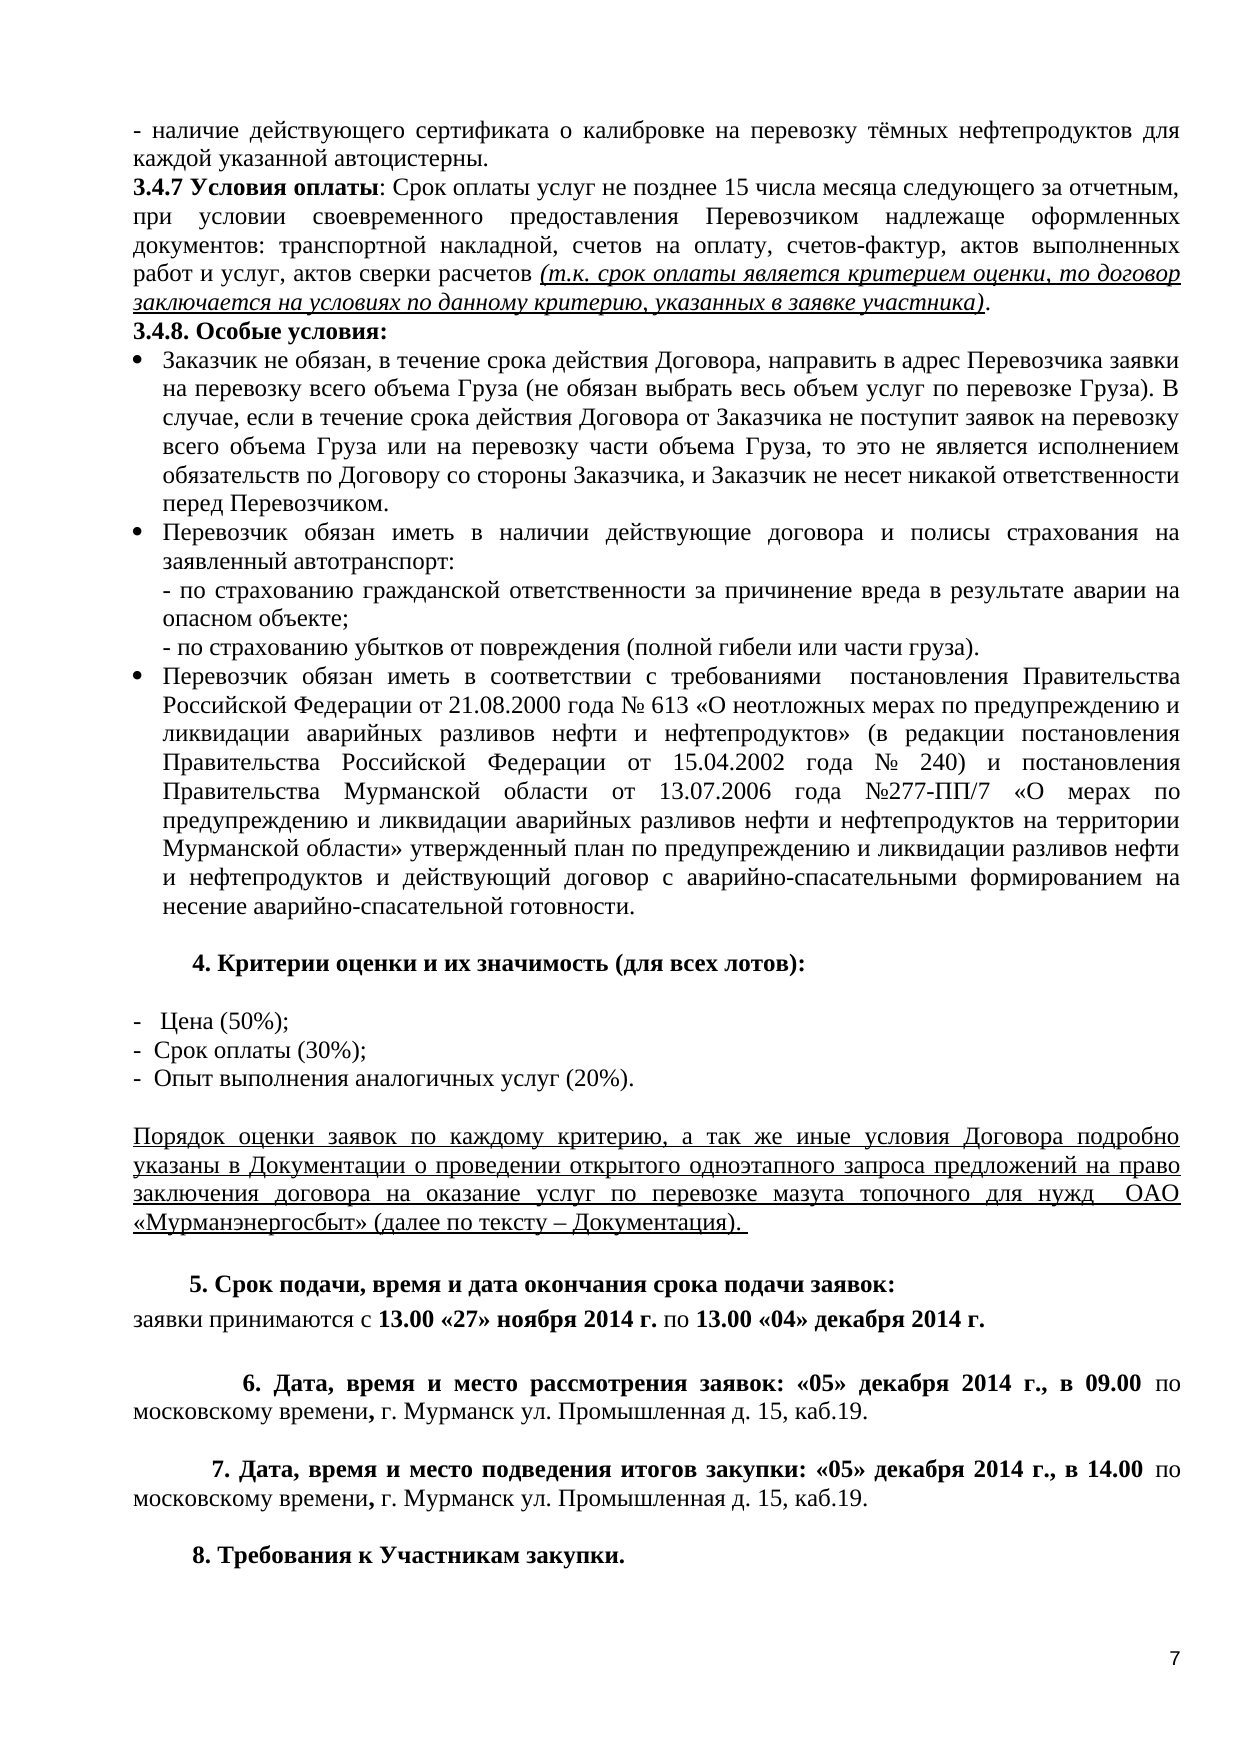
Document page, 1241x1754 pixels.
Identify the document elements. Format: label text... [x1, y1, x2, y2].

text - Опыт выполнения аналогичных услуг (20%). [133, 1063, 1173, 1092]
text 3.4.8. Особые условия: [133, 316, 1181, 345]
text - Цена (50%); [133, 1006, 1173, 1035]
text Порядок оценки заявок по каждому критерию, а так же иные условия Договора подробно указаны в Документации о проведении открытого одноэтапного запроса предложений на право заключения договора на оказание услуг по перевозке мазута топочного для нужд ОАО «Мурманэнергосбыт» (далее по тексту – Документация). [133, 1176, 1181, 1203]
text - наличие действующего сертификата о калибровке на перевозку тёмных нефтепродуктов для каждой указанной автоцистерны. [133, 115, 1181, 172]
text 5. Срок подачи, время и дата окончания срока подачи заявок: [133, 1269, 1181, 1298]
text 6. Дата, время и место рассмотрения заявок: «05» декабря 2014 г., в 09.00 по московскому времени, г. Мурманск ул. Промышленная д. 15, каб.19. [133, 1368, 1181, 1425]
text Порядок оценки заявок по каждому критерию, а так же иные условия Договора подробно указаны в Документации о проведении открытого одноэтапного запроса предложений на право заключения договора на оказание услуг по перевозке мазута топочного для нужд ОАО «Мурманэнергосбыт» (далее по тексту – Документация). [133, 1121, 1181, 1175]
text 4. Критерии оценки и их значимость (для всех лотов): [133, 948, 1181, 977]
text заявки принимаются с 13.00 «27» ноября 2014 г. по 13.00 «04» декабря 2014 г. [133, 1304, 1181, 1333]
list Заказчик не обязан, в течение срока действия Договора, направить в адрес Перевозчика заявки на перевозку всего объема Груза (не обязан выбрать весь объем услуг по перевозке Груза). В случае, если в течение срока действия Договора от Заказчика не поступит заявок на перевозку всего объема Груза или на перевозку части объема Груза, то это не является исполнением обязательств по Договору со стороны Заказчика, и Заказчик не несет никакой ответственности перед Перевозчиком. [133, 345, 1181, 517]
text 3.4.7 Условия оплаты: Срок оплаты услуг не позднее 15 числа месяца следующего за отчетным, при условии своевременного предоставления Перевозчиком надлежаще оформленных документов: транспортной накладной, счетов на оплату, счетов-фактур, актов выполненных работ и услуг, актов сверки расчетов (т.к. срок оплаты является критерием оценки, то договор заключается на условиях по данному критерию, указанных в заявке участника). [133, 172, 1181, 316]
text - Срок оплаты (30%); [133, 1035, 1173, 1063]
text - по страхованию убытков от повреждения (полной гибели или части груза). [162, 632, 1181, 661]
text 8. Требования к Участникам закупки. [133, 1540, 1181, 1569]
text - по страхованию гражданской ответственности за причинение вреда в результате аварии на опасном объекте; [162, 575, 1181, 632]
text 7. Дата, время и место подведения итогов закупки: «05» декабря 2014 г., в 14.00 по московскому времени, г. Мурманск ул. Промышленная д. 15, каб.19. [133, 1454, 1181, 1511]
list Перевозчик обязан иметь в наличии действующие договора и полисы страхования на заявленный автотранспорт: [133, 517, 1181, 575]
text Порядок оценки заявок по каждому критерию, а так же иные условия Договора подробно указаны в Документации о проведении открытого одноэтапного запроса предложений на право заключения договора на оказание услуг по перевозке мазута топочного для нужд ОАО «Мурманэнергосбыт» (далее по тексту – Документация). [133, 1205, 1181, 1236]
list Перевозчик обязан иметь в соответствии с требованиями постановления Правительства Российской Федерации от 21.08.2000 года № 613 «О неотложных мерах по предупреждению и ликвидации аварийных разливов нефти и нефтепродуктов» (в редакции постановления Правительства Российской Федерации от 15.04.2002 года № 240) и постановления Правительства Мурманской области от 13.07.2006 года №277-ПП/7 «О мерах по предупреждению и ликвидации аварийных разливов нефти и нефтепродуктов на территории Мурманской области» утвержденный план по предупреждению и ликвидации разливов нефти и нефтепродуктов и действующий договор с аварийно-спасательными формированием на несение аварийно-спасательной готовности. [133, 661, 1181, 920]
